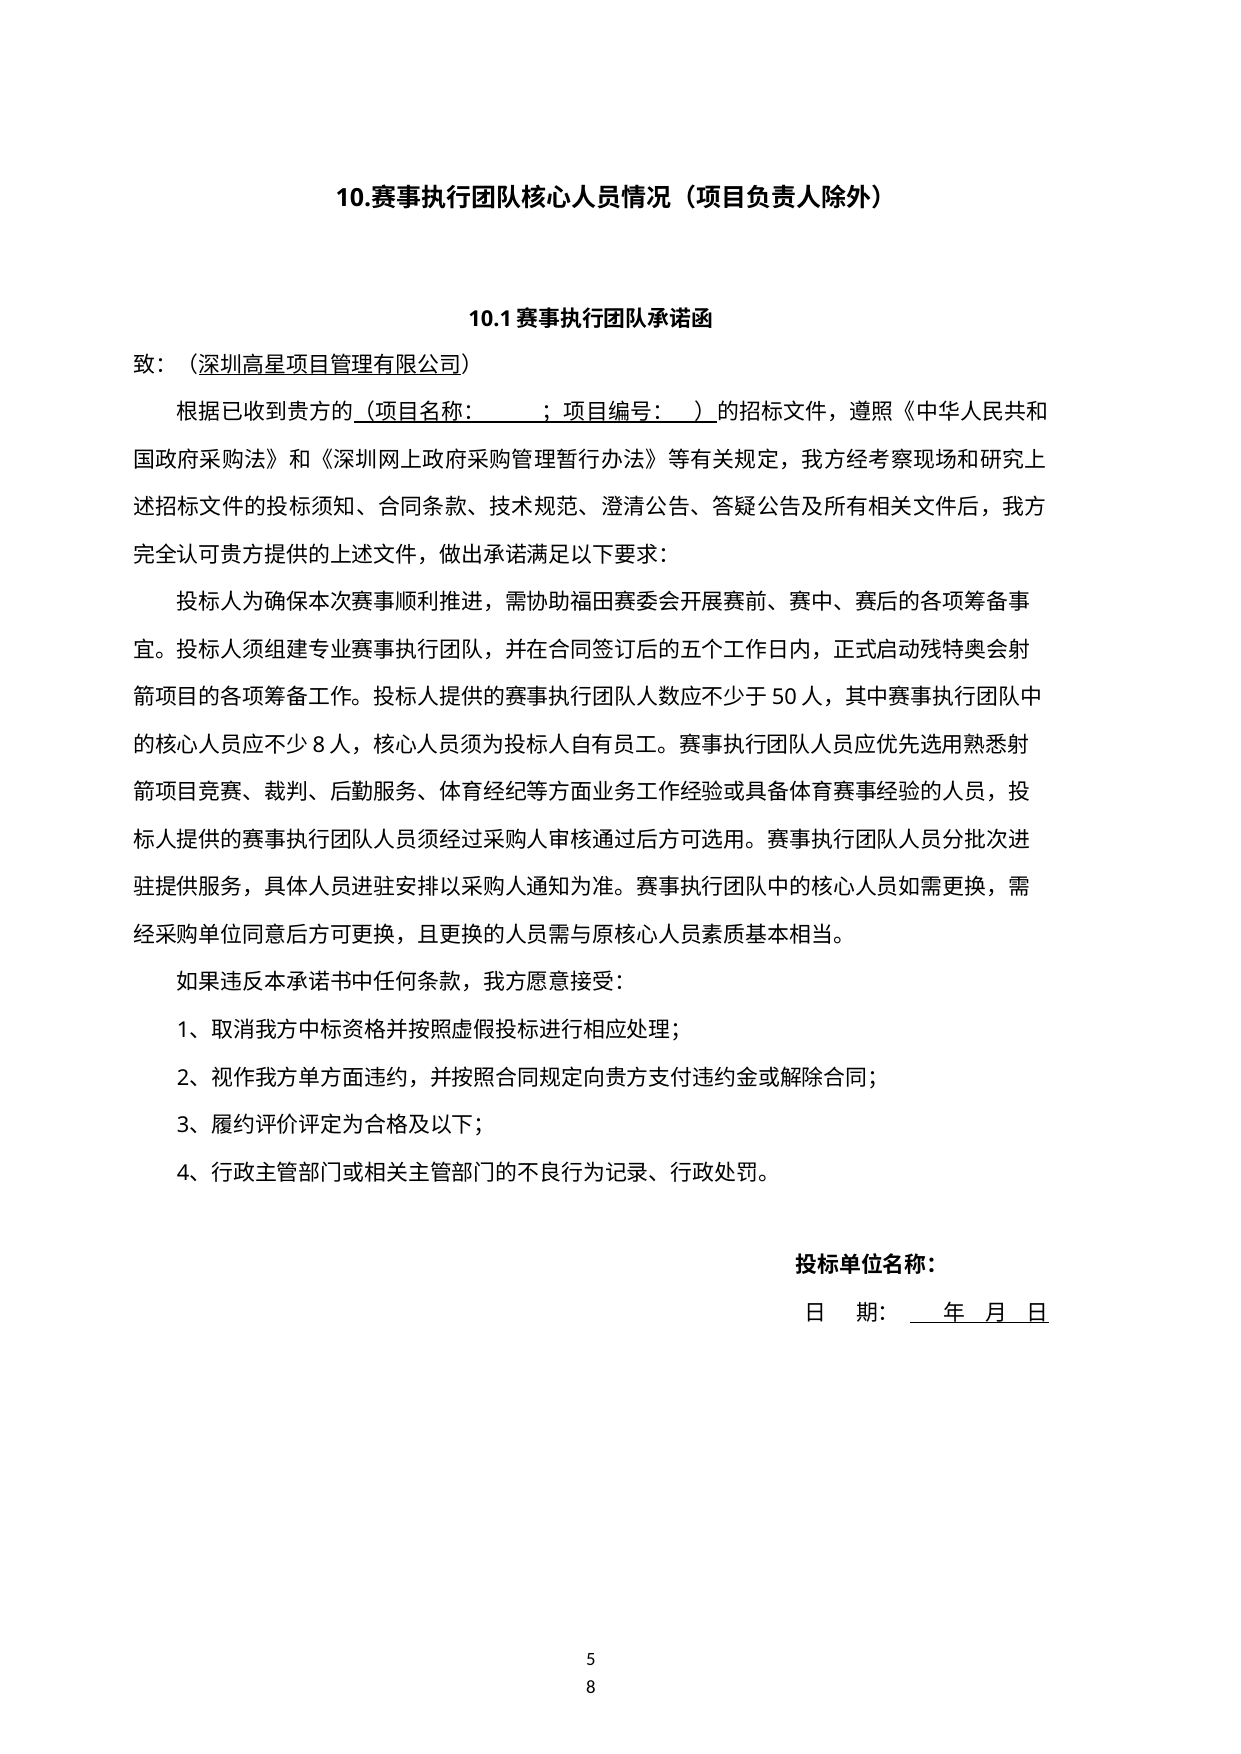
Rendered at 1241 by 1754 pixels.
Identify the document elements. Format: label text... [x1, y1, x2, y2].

text 根据已收到贵方的（项目名称： ；项目编号： ）的招标文件，遵照《中华人民共和国政府采购法》和《深圳网上政府采购管理暂行办法》等有关规定，我方经考察现场和研究上述招标文件的投标须知、合同条款、技术规范、澄清公告、答疑公告及所有相关文件后，我方完全认可贵方提供的上述文件，做出承诺满足以下要求： [133, 394, 1048, 568]
text 投标单位名称： [133, 1247, 948, 1279]
text 投标人为确保本次赛事顺利推进，需协助福田赛委会开展赛前、赛中、赛后的各项筹备事宜。投标人须组建专业赛事执行团队，并在合同签订后的五个工作日内，正式启动残特奥会射箭项目的各项筹备工作。投标人提供的赛事执行团队人数应不少于50人，其中赛事执行团队中的核心人员应不少8人，核心人员须为投标人自有员工。赛事执行团队人员应优先选用熟悉射箭项目竞赛、裁判、后勤服务、体育经纪等方面业务工作经验或具备体育赛事经验的人员，投标人提供的赛事执行团队人员须经过采购人审核通过后方可选用。赛事执行团队人员分批次进驻提供服务，具体人员进驻安排以采购人通知为准。赛事执行团队中的核心人员如需更换，需经采购单位同意后方可更换，且更换的人员需与原核心人员素质基本相当。 [133, 584, 1048, 948]
text 4、行政主管部门或相关主管部门的不良行为记录、行政处罚。 [133, 1155, 1048, 1186]
text 1、取消我方中标资格并按照虚假投标进行相应处理； [133, 1012, 1048, 1044]
text 2、视作我方单方面违约，并按照合同规定向贵方支付违约金或解除合同； [133, 1059, 1048, 1091]
subtitle 10.赛事执行团队核心人员情况（项目负责人除外） [133, 177, 1048, 213]
text 3、履约评价评定为合格及以下； [133, 1107, 1048, 1139]
text 致：（深圳高星项目管理有限公司） [133, 347, 1048, 378]
text 如果违反本承诺书中任何条款，我方愿意接受： [133, 964, 1048, 996]
text 日 期： 年 月 日 [133, 1294, 1048, 1326]
text 10.1赛事执行团队承诺函 [133, 301, 1048, 332]
